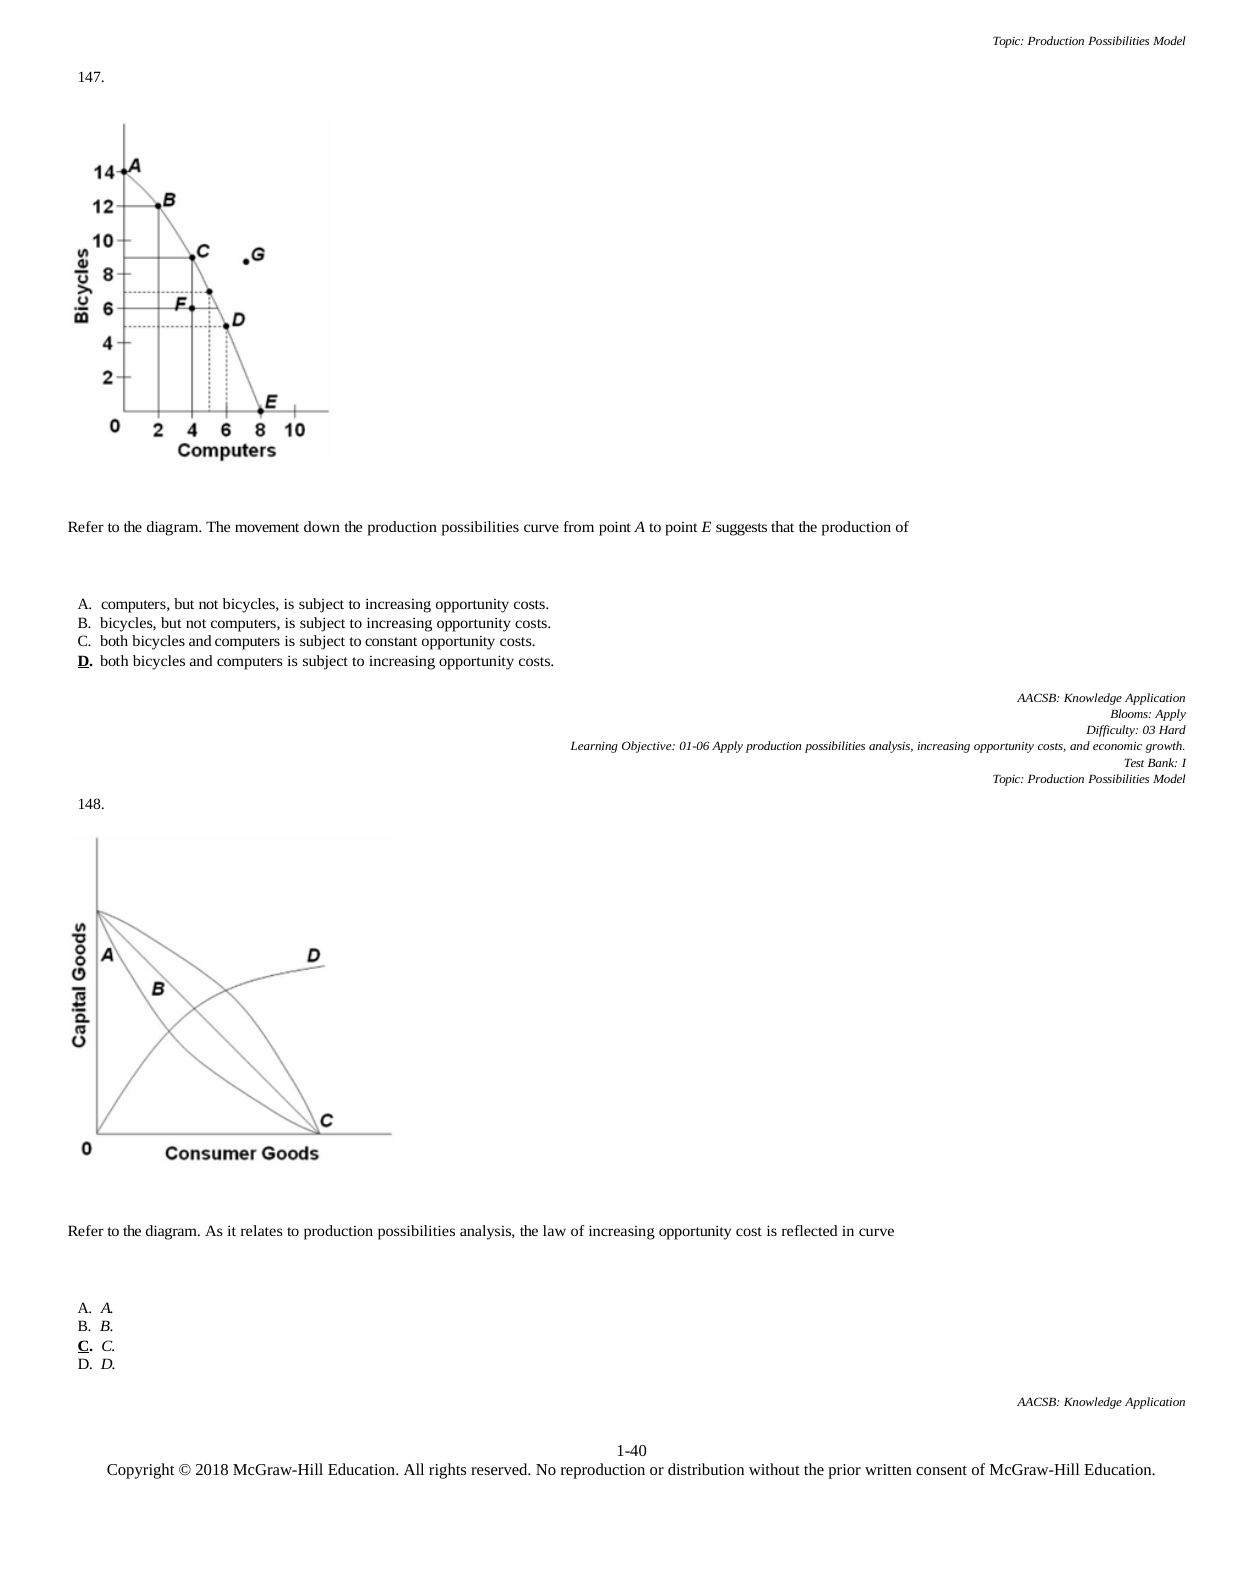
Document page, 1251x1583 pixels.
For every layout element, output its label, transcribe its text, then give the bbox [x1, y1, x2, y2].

list both bicycles and computers is subject to constant opportunity costs. [77, 632, 1196, 650]
text 147. [77, 68, 1196, 86]
text AACSB: Knowledge Application [67, 1394, 1186, 1409]
text Refer to the diagram. As it relates to production possibilities analysis, the law of increasing opportunity cost is reflected in curve [67, 1222, 1196, 1240]
text D. both bicycles and computers is subject to increasing opportunity costs. [77, 651, 1196, 669]
list B. [77, 1317, 1196, 1335]
picture [67, 832, 397, 1173]
text 148. [77, 795, 1196, 813]
text AACSB: Knowledge Application [67, 691, 1186, 705]
text Blooms: Apply Difficulty: 03 Hard [1084, 707, 1186, 737]
list computers, but not bicycles, is subject to increasing opportunity costs. [77, 595, 1196, 613]
picture [67, 116, 338, 469]
text Test Bank: I Topic: Production Possibilities Model [989, 755, 1186, 786]
list bicycles, but not computers, is subject to increasing opportunity costs. [77, 613, 1196, 631]
list A. [77, 1299, 1196, 1317]
text Refer to the diagram. The movement down the production possibilities curve from point A to point E suggests that the production of [67, 518, 1196, 536]
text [989, 33, 1186, 48]
text Learning Objective: 01-06 Apply production possibilities analysis, increasing opportunity costs, and economic growth. [67, 739, 1186, 753]
text C. C. [77, 1337, 1196, 1354]
text D. D. [77, 1355, 1196, 1373]
